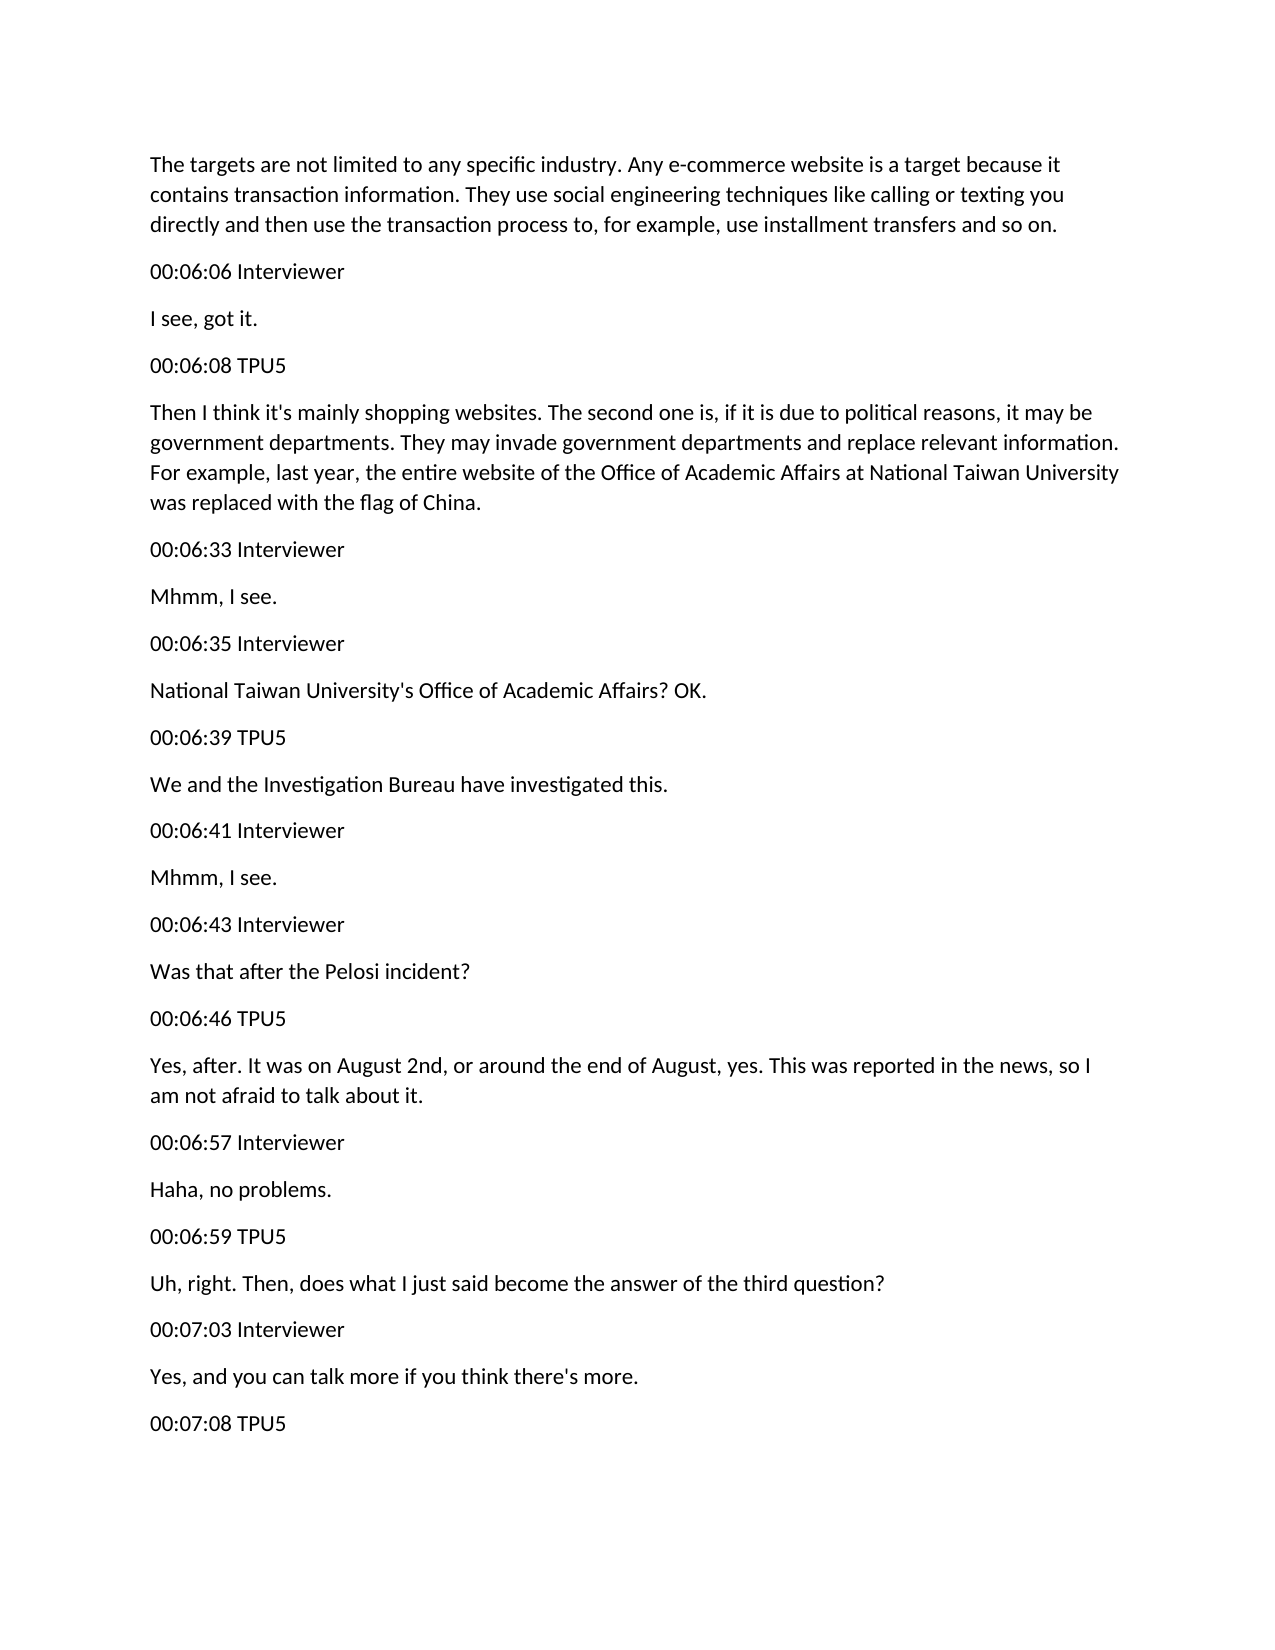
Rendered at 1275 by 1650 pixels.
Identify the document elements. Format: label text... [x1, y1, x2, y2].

text 00:07:03 Interviewer [150, 1316, 1125, 1344]
text Mhmm, I see. [150, 582, 1125, 610]
text National Taiwan University's Office of Academic Affairs? OK. [150, 676, 1125, 704]
text 00:06:35 Interviewer [150, 629, 1125, 657]
text 00:06:57 Interviewer [150, 1128, 1125, 1156]
text 00:06:41 Interviewer [150, 817, 1125, 845]
text 00:07:08 TPU5 [150, 1409, 1125, 1437]
text Then I think it's mainly shopping websites. The second one is, if it is due to political reasons, it may be government departments. They may invade government departments and replace relevant information. For example, last year, the entire website of the Office of Academic Affairs at National Taiwan University was replaced with the flag of China. [150, 398, 1125, 517]
text Mhmm, I see. [150, 863, 1125, 892]
text Haha, no problems. [150, 1175, 1125, 1203]
text We and the Investigation Bureau have investigated this. [150, 770, 1125, 798]
text 00:06:59 TPU5 [150, 1222, 1125, 1250]
text 00:06:39 TPU5 [150, 723, 1125, 751]
text The targets are not limited to any specific industry. Any e-commerce website is a target because it contains transaction information. They use social engineering techniques like calling or texting you directly and then use the transaction process to, for example, use installment transfers and so on. [150, 150, 1125, 238]
text 00:06:06 Interviewer [150, 257, 1125, 285]
text 00:06:43 Interviewer [150, 910, 1125, 938]
text Yes, after. It was on August 2nd, or around the end of August, yes. This was reported in the news, so I am not afraid to talk about it. [150, 1051, 1125, 1109]
text 00:06:08 TPU5 [150, 351, 1125, 379]
text Was that after the Pelosi incident? [150, 957, 1125, 985]
text Yes, and you can talk more if you think there's more. [150, 1362, 1125, 1391]
text I see, got it. [150, 304, 1125, 332]
text 00:06:46 TPU5 [150, 1004, 1125, 1032]
text 00:06:33 Interviewer [150, 535, 1125, 563]
text Uh, right. Then, does what I just said become the answer of the third question? [150, 1269, 1125, 1297]
